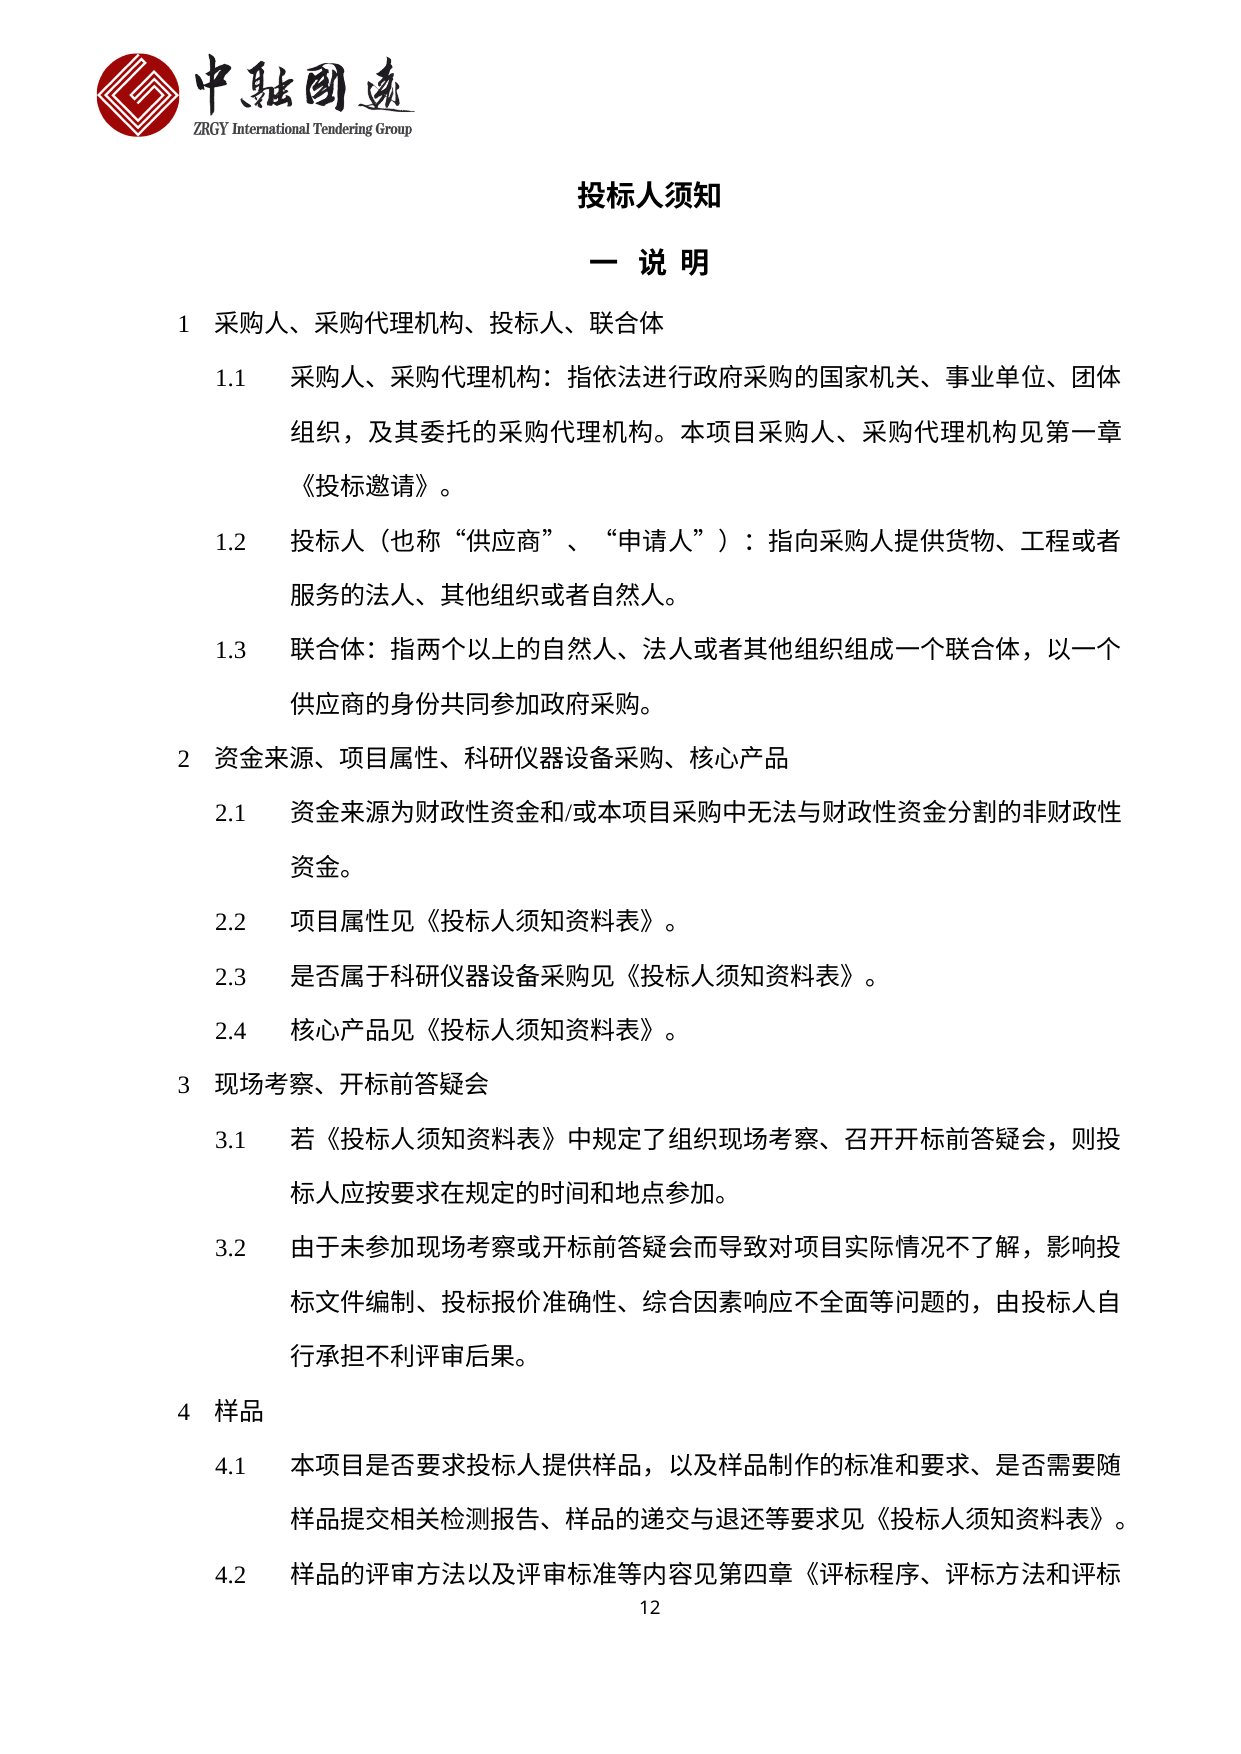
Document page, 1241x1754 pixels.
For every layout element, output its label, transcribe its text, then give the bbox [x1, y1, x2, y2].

list 资金来源为财政性资金和/或本项目采购中无法与财政性资金分割的非财政性资金。 [215, 793, 1122, 883]
list 是否属于科研仪器设备采购见《投标人须知资料表》。 [215, 956, 1122, 992]
list 由于未参加现场考察或开标前答疑会而导致对项目实际情况不了解，影响投标文件编制、投标报价准确性、综合因素响应不全面等问题的，由投标人自行承担不利评审后果。 [215, 1228, 1122, 1373]
list 联合体：指两个以上的自然人、法人或者其他组织组成一个联合体，以一个供应商的身份共同参加政府采购。 [215, 630, 1122, 720]
subtitle 一 说 明 [177, 240, 1122, 282]
list 核心产品见《投标人须知资料表》。 [215, 1010, 1122, 1047]
picture [93, 48, 420, 142]
list 现场考察、开标前答疑会 [177, 1065, 1122, 1101]
list 投标人（也称“供应商”、“申请人”）：指向采购人提供货物、工程或者服务的法人、其他组织或者自然人。 [215, 521, 1122, 612]
list 采购人、采购代理机构、投标人、联合体 [177, 303, 1122, 340]
list 样品 [177, 1391, 1122, 1427]
text 投标人须知 [177, 173, 1122, 215]
list 资金来源、项目属性、科研仪器设备采购、核心产品 [177, 738, 1122, 775]
list 本项目是否要求投标人提供样品，以及样品制作的标准和要求、是否需要随样品提交相关检测报告、样品的递交与退还等要求见《投标人须知资料表》。 [215, 1445, 1122, 1536]
list 项目属性见《投标人须知资料表》。 [215, 902, 1122, 938]
list 样品的评审方法以及评审标准等内容见第四章《评标程序、评标方法和评标标准》。 [215, 1554, 1122, 1590]
list 采购人、采购代理机构：指依法进行政府采购的国家机关、事业单位、团体组织，及其委托的采购代理机构。本项目采购人、采购代理机构见第一章《投标邀请》。 [215, 358, 1122, 503]
list 若《投标人须知资料表》中规定了组织现场考察、召开开标前答疑会，则投标人应按要求在规定的时间和地点参加。 [215, 1119, 1122, 1210]
